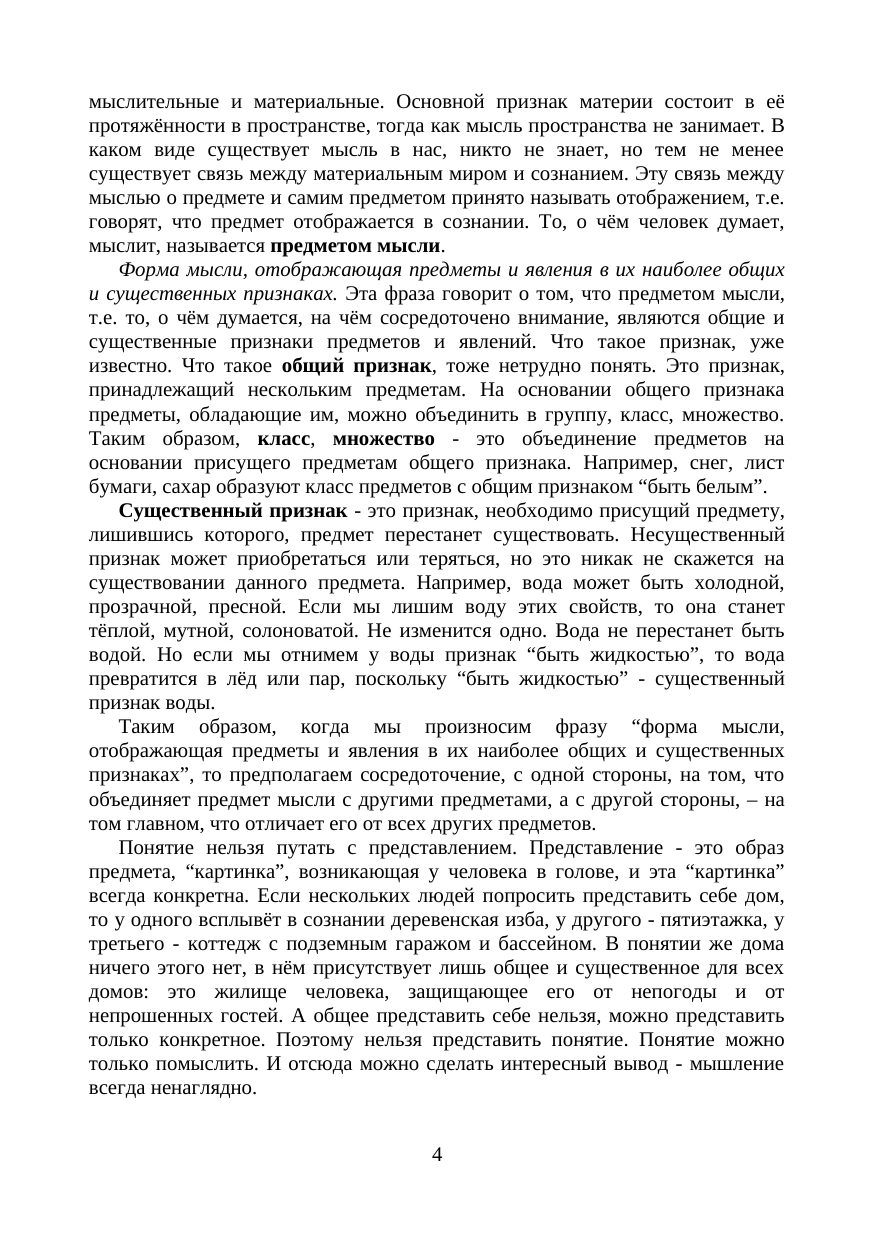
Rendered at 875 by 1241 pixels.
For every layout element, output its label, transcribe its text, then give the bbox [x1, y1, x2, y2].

text Форма мысли, отображающая предметы и явления в их наиболее общих и существенных признаках. Эта фраза говорит о том, что предметом мысли, т.е. то, о чём думается, на чём сосредоточено внимание, являются общие и существенные признаки предметов и явлений. Что такое признак, уже известно. Что такое общий признак, тоже нетрудно понять. Это признак, принадлежащий нескольким предметам. На основании общего признака предметы, обладающие им, можно объединить в группу, класс, множество. Таким образом, класс, множество - это объединение предметов на основании присущего предметам общего признака. Например, снег, лист бумаги, сахар образуют класс предметов с общим признаком “быть белым”. [89, 257, 785, 498]
text Существенный признак - это признак, необходимо присущий предмету, лишившись которого, предмет перестанет существовать. Несущественный признак может приобретаться или теряться, но это никак не скажется на существовании данного предмета. Например, вода может быть холодной, прозрачной, пресной. Если мы лишим воду этих свойств, то она станет тёплой, мутной, солоноватой. Не изменится одно. Вода не перестанет быть водой. Но если мы отнимем у воды признак “быть жидкостью”, то вода превратится в лёд или пар, поскольку “быть жидкостью” - существенный признак воды. [89, 498, 785, 714]
text Понятие нельзя путать с представлением. Представление - это образ предмета, “картинка”, возникающая у человека в голове, и эта “картинка” всегда конкретна. Если нескольких людей попросить представить себе дом, то у одного всплывёт в сознании деревенская изба, у другого - пятиэтажка, у третьего - коттедж с подземным гаражом и бассейном. В понятии же дома ничего этого нет, в нём присутствует лишь общее и существенное для всех домов: это жилище человека, защищающее его от непогоды и от непрошенных гостей. А общее представить себе нельзя, можно представить только конкретное. Поэтому нельзя представить понятие. Понятие можно только помыслить. И отсюда можно сделать интересный вывод - мышление всегда ненаглядно. [89, 834, 785, 1099]
text Таким образом, когда мы произносим фразу “форма мысли, отображающая предметы и явления в их наиболее общих и существенных признаках”, то предполагаем сосредоточение, с одной стороны, на том, что объединяет предмет мысли с другими предметами, а с другой стороны, – на том главном, что отличает его от всех других предметов. [89, 714, 785, 834]
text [89, 89, 785, 257]
